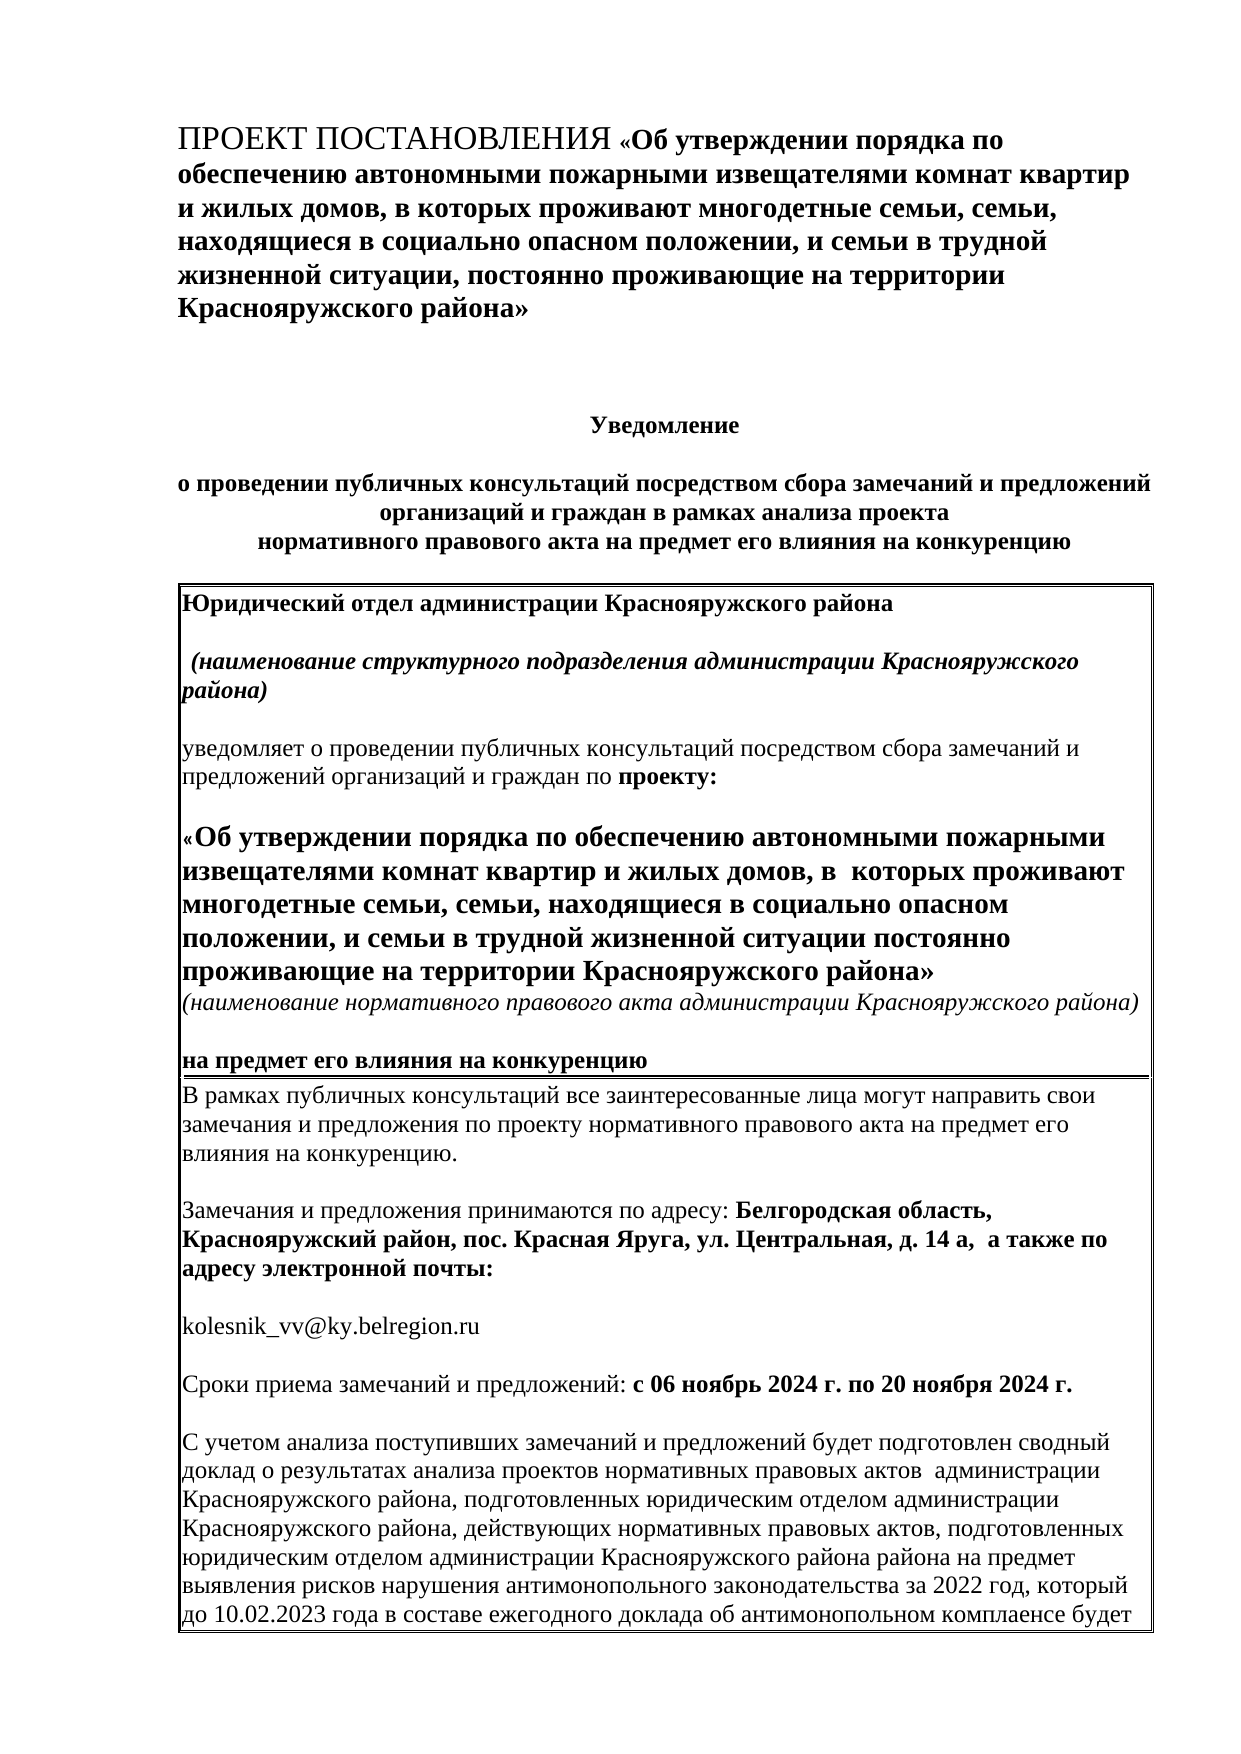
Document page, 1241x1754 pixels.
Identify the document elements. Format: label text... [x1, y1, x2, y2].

text Уведомление [177, 410, 1152, 439]
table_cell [181, 1075, 1151, 1629]
text ПРОЕКТ ПОСТАНОВЛЕНИЯ «Об утверждении порядка по обеспечению автономными пожарными извещателями комнат квартир и жилых домов, в которых проживают многодетные семьи, семьи, находящиеся в социально опасном положении, и семьи в трудной жизненной ситуации, постоянно проживающие на территории Краснояружского района» [177, 118, 1152, 324]
text нормативного правового акта на предмет его влияния на конкуренцию [177, 526, 1152, 554]
text о проведении публичных консультаций посредством сбора замечаний и предложений организаций и граждан в рамках анализа проекта [177, 468, 1152, 526]
table_header Юридический отдел администрации Краснояружского района (наименование структурного подразделения администрации Краснояружского района) уведомляет о проведении публичных консультаций посредством сбора замечаний и предложений организаций и граждан по проекту: «Об утверждении порядка по обеспечению автономными пожарными извещателями комнат квартир и жилых домов, в которых проживают многодетные семьи, семьи, находящиеся в социально опасном положении, и семьи в трудной жизненной ситуации постоянно проживающие на территории Краснояружского района» (наименование нормативного правового акта администрации Краснояружского района) на предмет его влияния на конкуренцию [181, 587, 1151, 1075]
